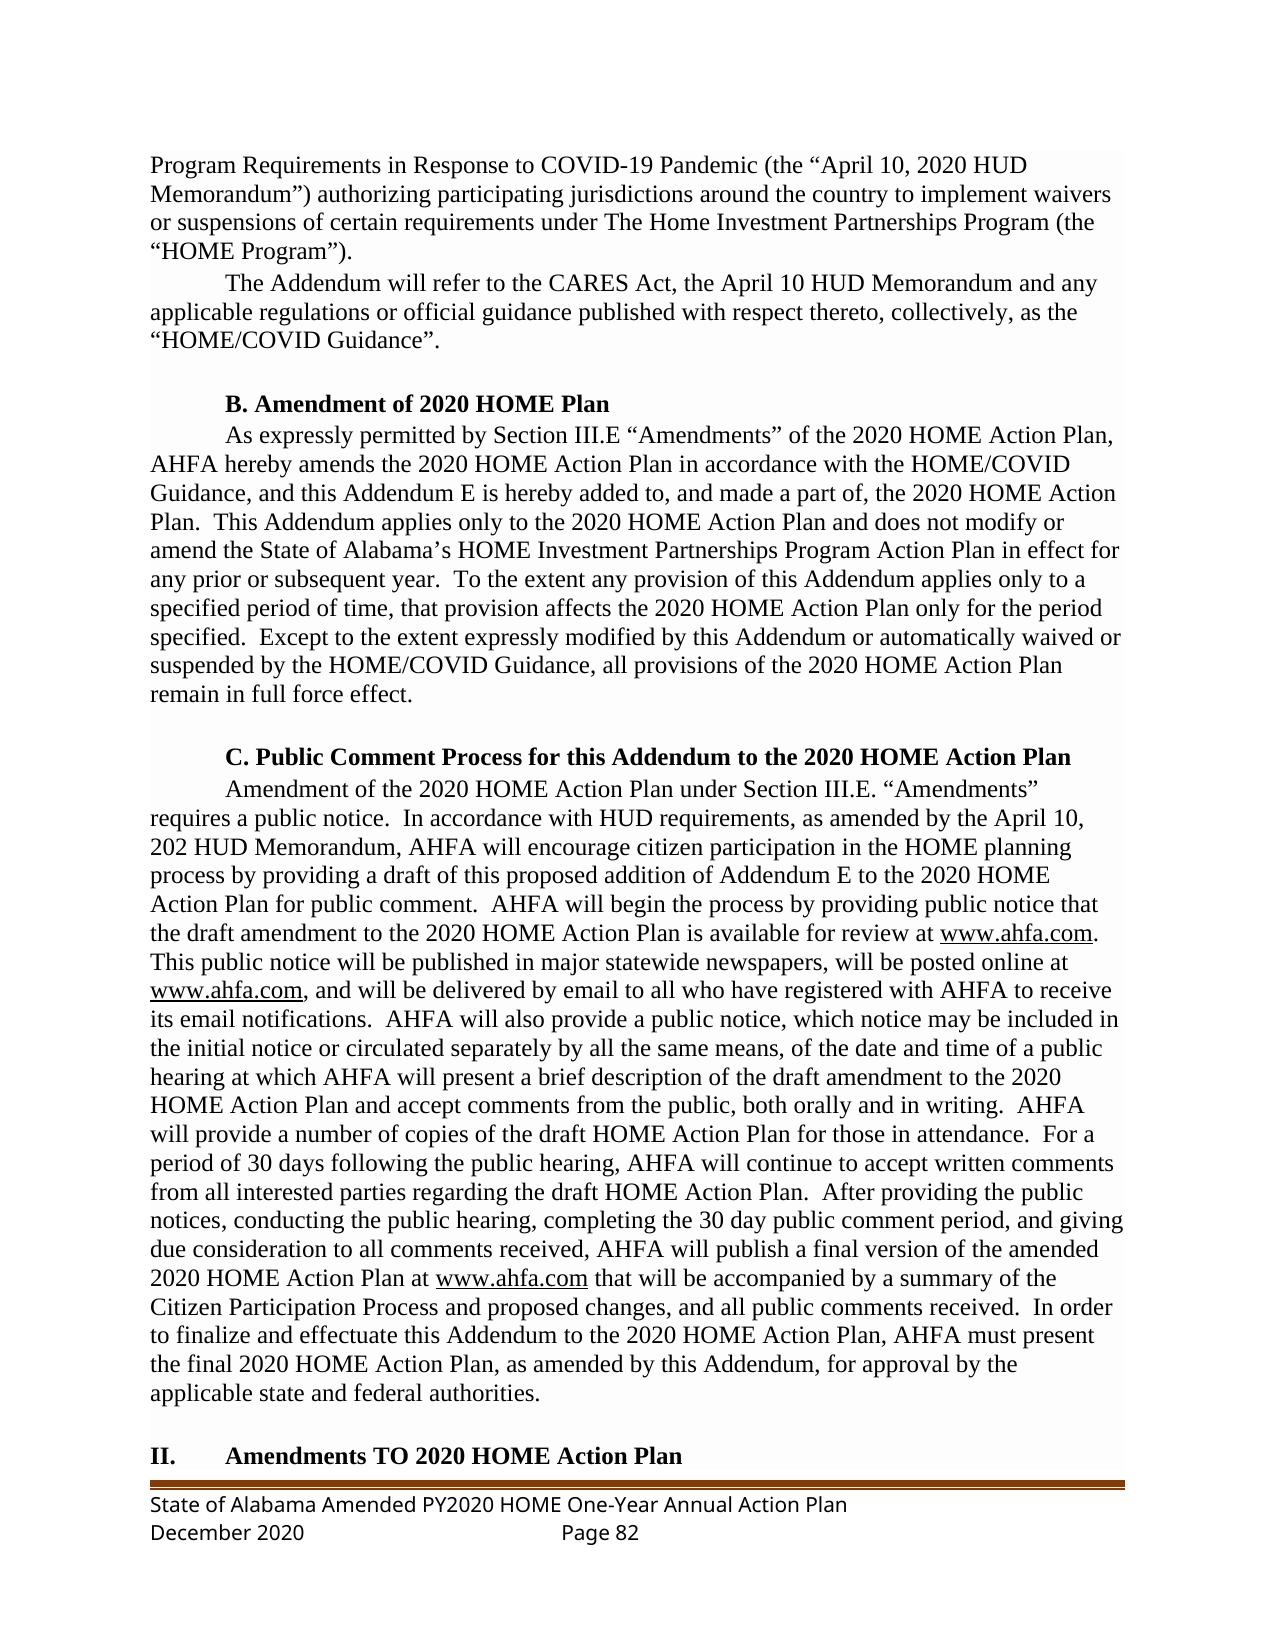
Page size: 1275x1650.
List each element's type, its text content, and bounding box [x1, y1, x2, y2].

text Amendment of the 2020 HOME Action Plan under Section III.E. “Amendments” requires a public notice. In accordance with HUD requirements, as amended by the April 10, 202 HUD Memorandum, AHFA will encourage citizen participation in the HOME planning process by providing a draft of this proposed addition of Addendum E to the 2020 HOME Action Plan for public comment. AHFA will begin the process by providing public notice that the draft amendment to the 2020 HOME Action Plan is available for review at www.ahfa.com. This public notice will be published in major statewide newspapers, will be posted online at www.ahfa.com, and will be delivered by email to all who have registered with AHFA to receive its email notifications. AHFA will also provide a public notice, which notice may be included in the initial notice or circulated separately by all the same means, of the date and time of a public hearing at which AHFA will present a brief description of the draft amendment to the 2020 HOME Action Plan and accept comments from the public, both orally and in writing. AHFA will provide a number of copies of the draft HOME Action Plan for those in attendance. For a period of 30 days following the public hearing, AHFA will continue to accept written comments from all interested parties regarding the draft HOME Action Plan. After providing the public notices, conducting the public hearing, completing the 30 day public comment period, and giving due consideration to all comments received, AHFA will publish a final version of the amended 2020 HOME Action Plan at www.ahfa.com that will be accompanied by a summary of the Citizen Participation Process and proposed changes, and all public comments received. In order to finalize and effectuate this Addendum to the 2020 HOME Action Plan, AHFA must present the final 2020 HOME Action Plan, as amended by this Addendum, for approval by the applicable state and federal authorities. [150, 774, 1124, 1407]
text The Addendum will refer to the CARES Act, the April 10 HUD Memorandum and any applicable regulations or official guidance published with respect thereto, collectively, as the “HOME/COVID Guidance”. [150, 268, 1124, 354]
text As expressly permitted by Section III.E “Amendments” of the 2020 HOME Action Plan, AHFA hereby amends the 2020 HOME Action Plan in accordance with the HOME/COVID Guidance, and this Addendum E is hereby added to, and made a part of, the 2020 HOME Action Plan. This Addendum applies only to the 2020 HOME Action Plan and does not modify or amend the State of Alabama’s HOME Investment Partnerships Program Action Plan in effect for any prior or subsequent year. To the extent any provision of this Addendum applies only to a specified period of time, that provision affects the 2020 HOME Action Plan only for the period specified. Except to the extent expressly modified by this Addendum or automatically waived or suspended by the HOME/COVID Guidance, all provisions of the 2020 HOME Action Plan remain in full force effect. [150, 420, 1124, 708]
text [150, 150, 1124, 265]
text C. Public Comment Process for this Addendum to the 2020 HOME Action Plan [150, 742, 1124, 771]
text B. Amendment of 2020 HOME Plan [150, 389, 1124, 417]
text II. Amendments TO 2020 HOME Action Plan [150, 1441, 1124, 1470]
